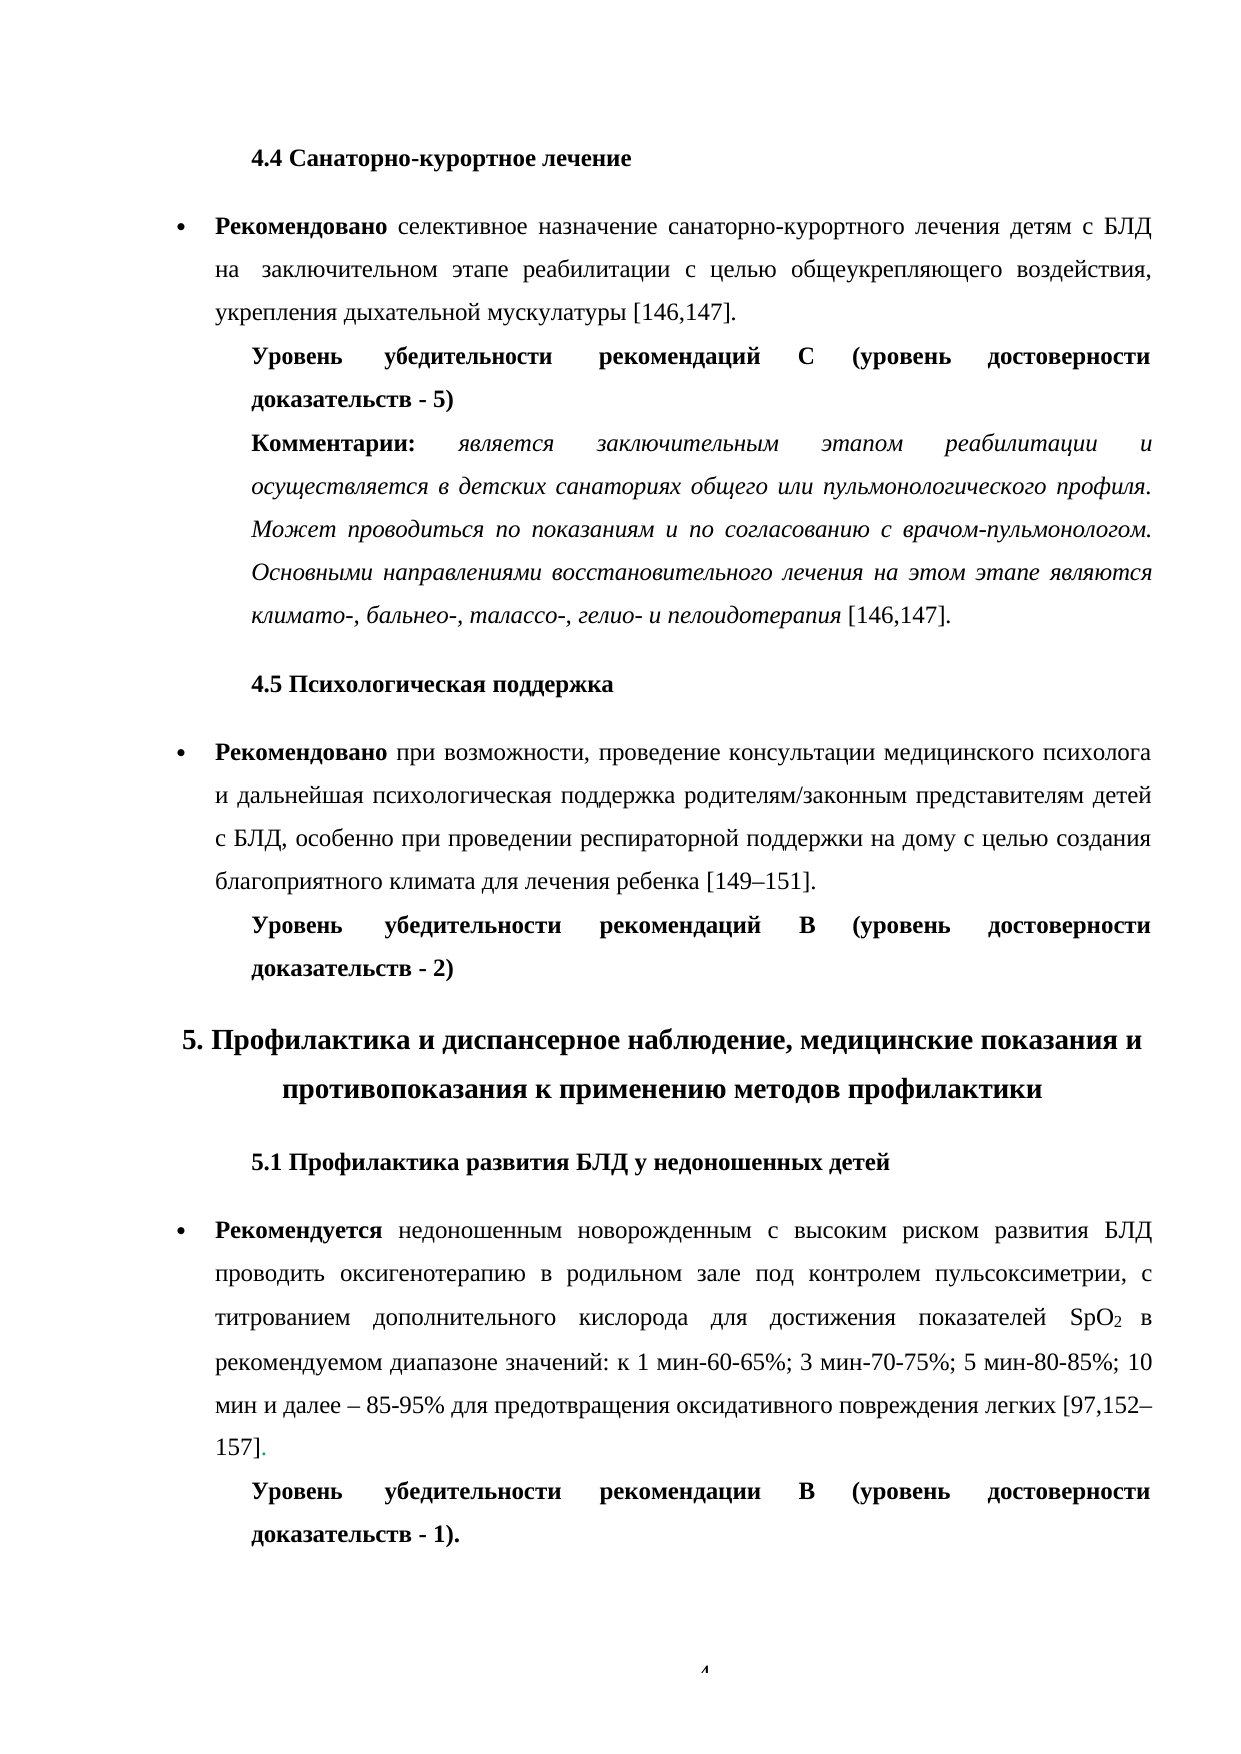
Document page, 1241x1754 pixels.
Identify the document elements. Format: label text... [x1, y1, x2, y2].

subtitle Профилактика и диспансерное наблюдение, медицинские показания и противопоказания к применению методов профилактики [182, 1022, 1148, 1105]
subtitle Санаторно-курортное лечение [251, 143, 1163, 172]
subtitle Уровень убедительности рекомендаций С (уровень достоверности доказательств - 5) [251, 341, 1152, 413]
subtitle Уровень убедительности рекомендаций В (уровень достоверности доказательств - 2) [251, 910, 1152, 982]
list Рекомендовано при возможности, проведение консультации медицинского психолога и дальнейшая психологическая поддержка родителям/законным представителям детей с БЛД, особенно при проведении респираторной поддержки на дому с целью создания благоприятного климата для лечения ребенка [149–151]. [177, 737, 1152, 895]
subtitle Уровень убедительности рекомендации В (уровень достоверности доказательств - 1). [251, 1476, 1152, 1548]
subtitle Психологическая поддержка [251, 669, 1163, 698]
text Комментарии: является заключительным этапом реабилитации и осуществляется в детских санаториях общего или пульмонологического профиля. Может проводиться по показаниям и по согласованию с врачом-пульмонологом. Основными направлениями восстановительного лечения на этом этапе являются климато-, бальнео-, талассо-, гелио- и пелоидотерапия [146,147]. [251, 428, 1152, 629]
list Рекомендуется недоношенным новорожденным с высоким риском развития БЛД проводить оксигенотерапию в родильном зале под контролем пульсоксиметрии, с титрованием дополнительного кислорода для достижения показателей SpO2 в рекомендуемом диапазоне значений: к 1 мин-60-65%; 3 мин-70-75%; 5 мин-80-85%; 10 мин и далее – 85-95% для предотвращения оксидативного повреждения легких [97,152– 157]. [177, 1215, 1152, 1461]
list Рекомендовано селективное назначение санаторно-курортного лечения детям с БЛД на заключительном этапе реабилитации с целью общеукрепляющего воздействия, укрепления дыхательной мускулатуры [146,147]. [177, 211, 1152, 326]
list Профилактика развития БЛД у недоношенных детей [251, 1147, 1163, 1176]
